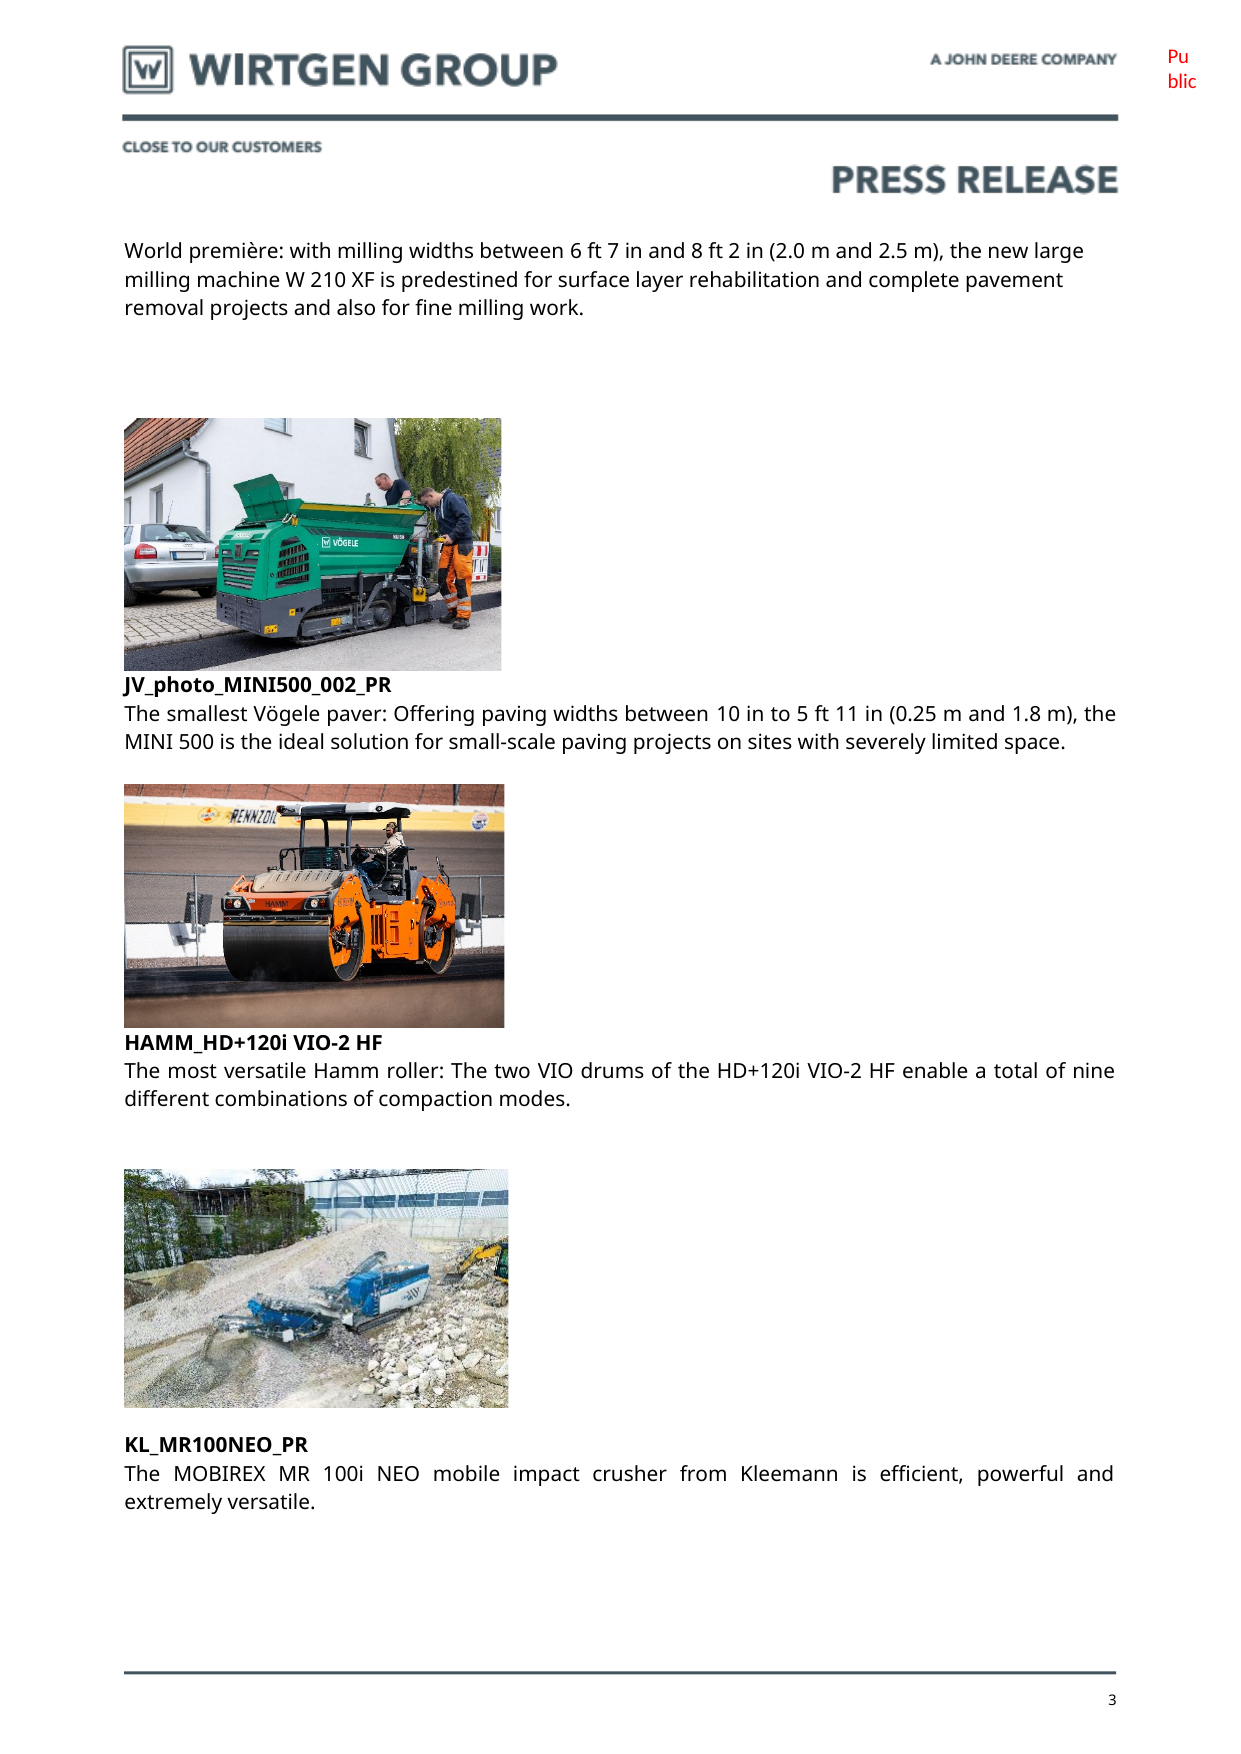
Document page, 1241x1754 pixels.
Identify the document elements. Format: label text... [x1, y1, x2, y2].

text HAMM_HD+120i VIO-2 HF [124, 1028, 1116, 1056]
text JV_photo_MINI500_002_PR [124, 670, 1116, 699]
picture [124, 1169, 509, 1408]
text The most versatile Hamm roller: The two VIO drums of the HD+120i VIO-2 HF enable a total of nine different combinations of compaction modes. [124, 1056, 1116, 1113]
text KL_MR100NEO_PR [124, 1430, 1116, 1459]
text The MOBIREX MR 100i NEO mobile impact crusher from Kleemann is efficient, powerful and extremely versatile. [124, 1459, 1116, 1516]
text World première: with milling widths between 6 ft 7 in and 8 ft 2 in (2.0 m and 2.5 m), the new large milling machine W 210 XF is predestined for surface layer rehabilitation and complete pavement removal projects and also for fine milling work. [124, 236, 1116, 322]
picture [124, 418, 502, 671]
text The smallest Vögele paver: Offering paving widths between 10 in to 5 ft 11 in (0.25 m and 1.8 m), the MINI 500 is the ideal solution for small-scale paving projects on sites with severely limited space. [124, 699, 1116, 756]
picture [124, 784, 505, 1028]
